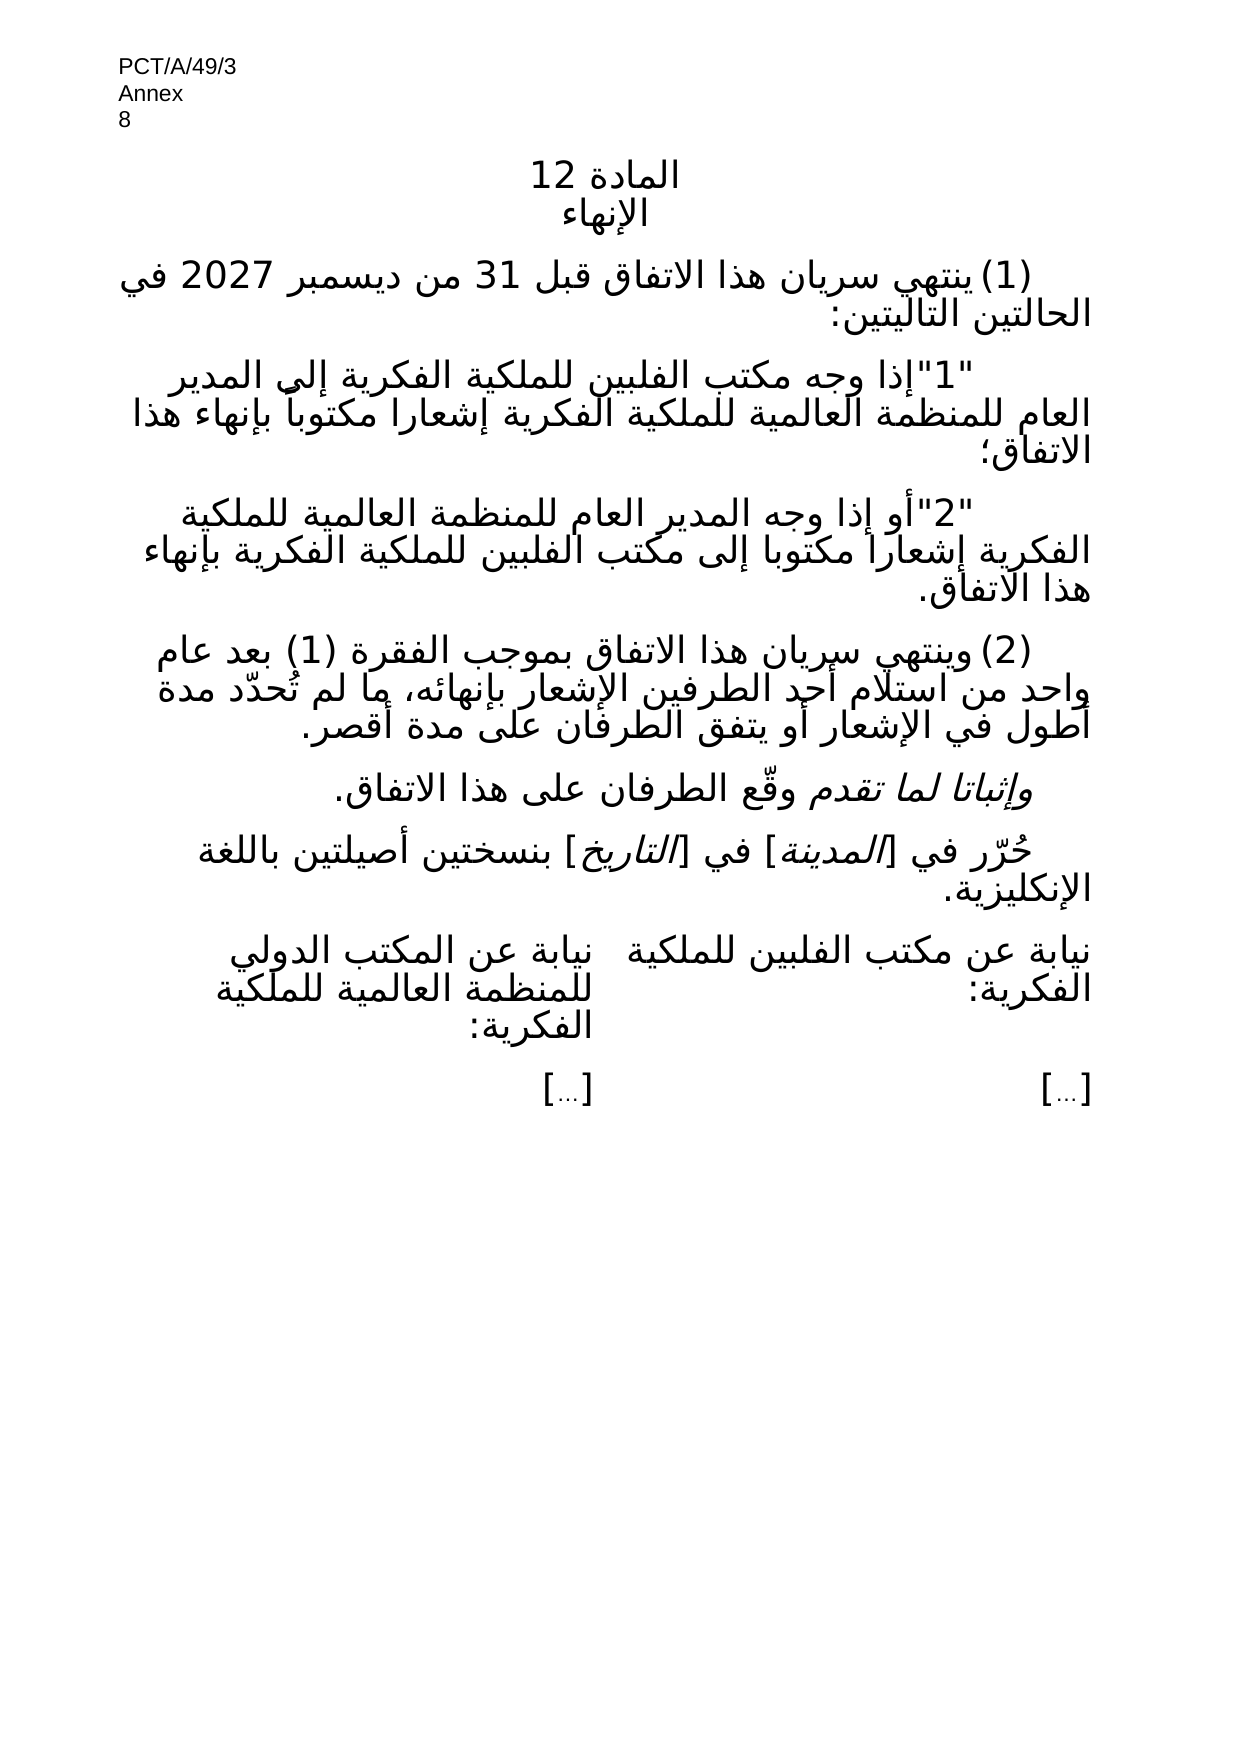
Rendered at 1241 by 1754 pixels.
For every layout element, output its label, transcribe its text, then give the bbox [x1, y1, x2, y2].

table_header نيابة عن مكتب الفلبين للملكية الفكرية: [605, 934, 1104, 1071]
text "2" أو إذا وجه المدير العام للمنظمة العالمية للملكية الفكرية إشعارا مكتوبا إلى مكتب الفلبين للملكية الفكرية بإنهاء هذا الاتفاق. [118, 496, 1092, 608]
text المادة 12 الإنهاء [118, 158, 1092, 233]
table_cell […] [605, 1071, 1104, 1196]
table_header نيابة عن المكتب الدولي للمنظمة العالمية للملكية الفكرية: [107, 934, 605, 1071]
text "1" إذا وجه مكتب الفلبين للملكية الفكرية إلى المدير العام للمنظمة العالمية للملكية الفكرية إشعارا مكتوباً بإنهاء هذا الاتفاق؛ [118, 358, 1092, 471]
text حُرّر في [المدينة] في [التاريخ] بنسختين أصيلتين باللغة الإنكليزية. [118, 833, 1092, 908]
table_cell […] [107, 1071, 605, 1196]
text وإثباتا لما تقدم وقّع الطرفان على هذا الاتفاق. [118, 771, 1033, 808]
text (1) ينتهي سريان هذا الاتفاق قبل 31 من ديسمبر 2027 في الحالتين التاليتين: [118, 258, 1092, 333]
text (2) وينتهي سريان هذا الاتفاق بموجب الفقرة (1) بعد عام واحد من استلام أحد الطرفين الإشعار بإنهائه، ما لم تُحدّد مدة أطول في الإشعار أو يتفق الطرفان على مدة أقصر. [118, 633, 1092, 746]
